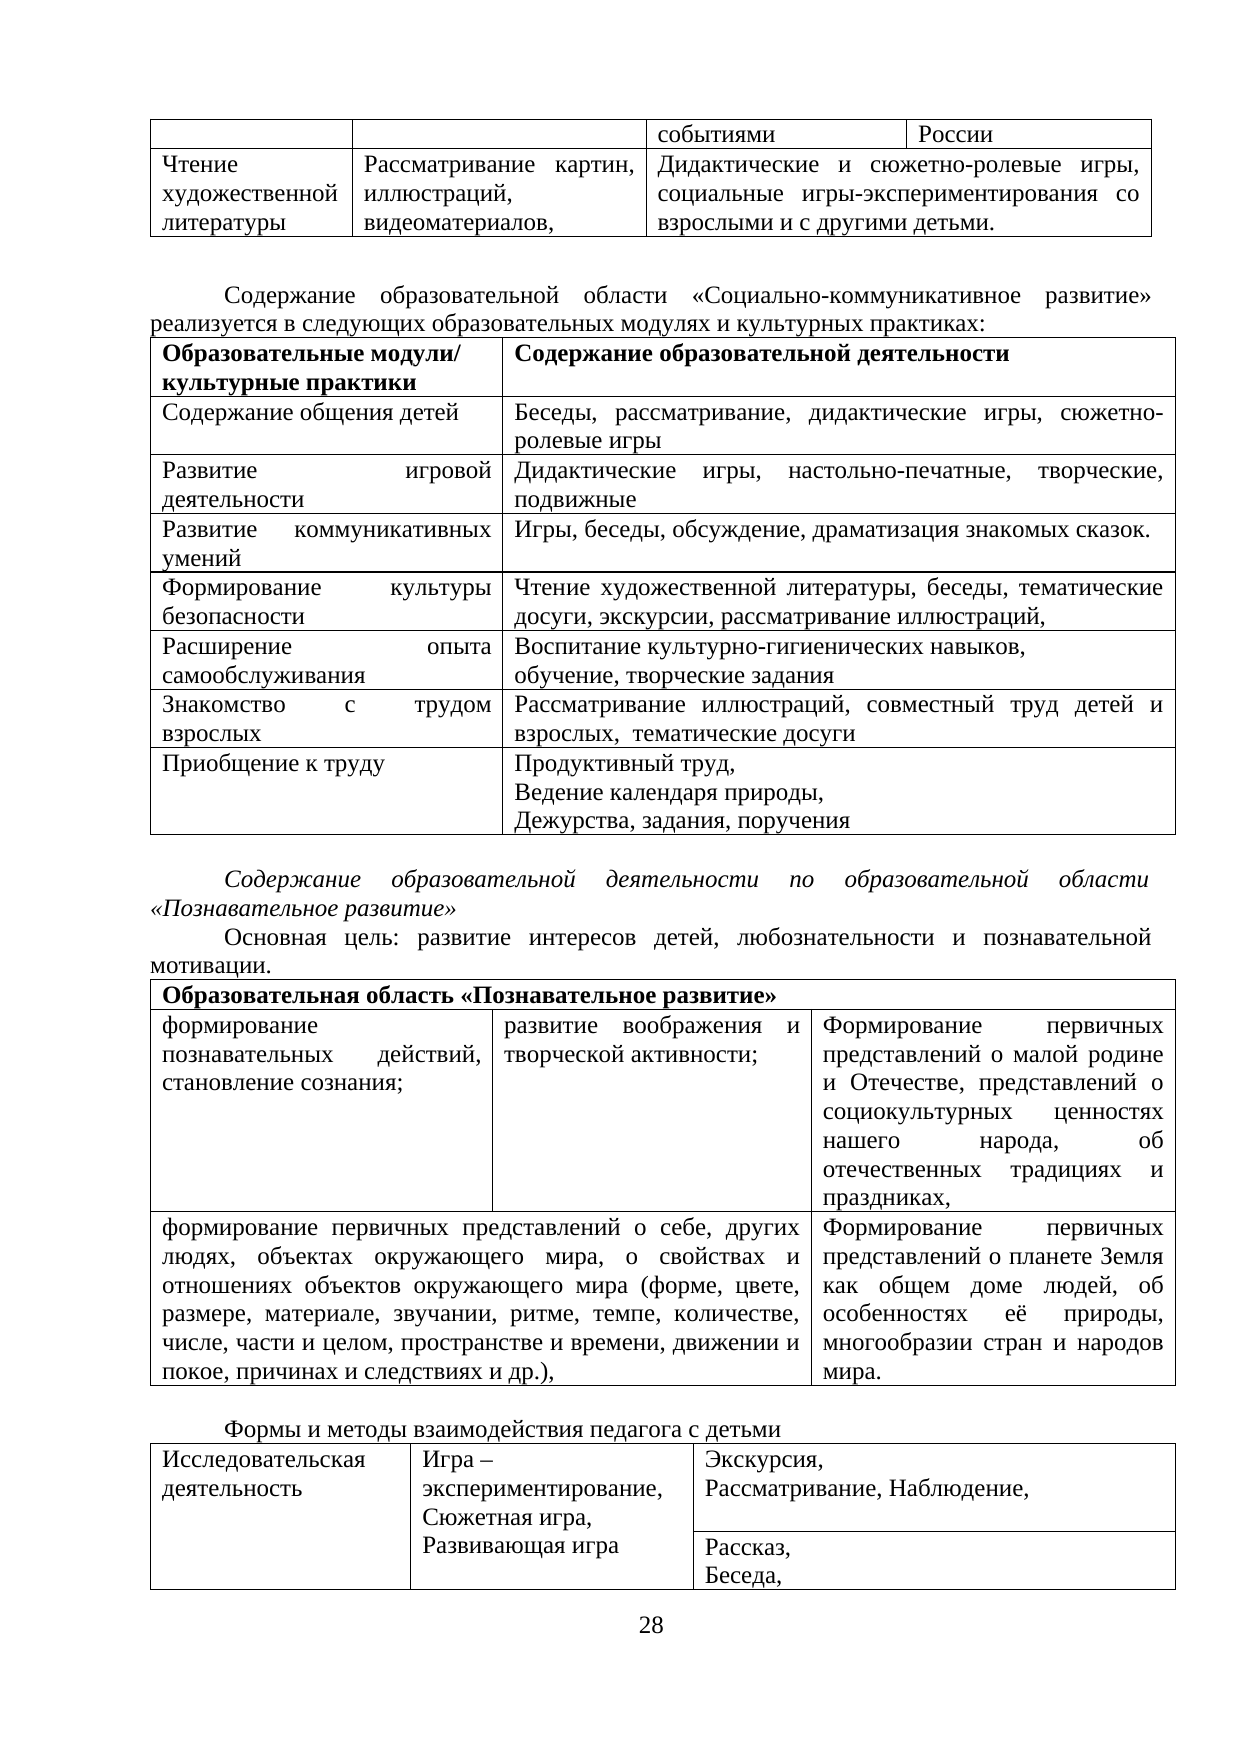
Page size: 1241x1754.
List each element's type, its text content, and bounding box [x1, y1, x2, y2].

table_header Исследовательская деятельность [151, 1444, 410, 1589]
table_header Образовательная область «Познавательное развитие» [151, 980, 1175, 1009]
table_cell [694, 1532, 1175, 1589]
table_header Содержание образовательной деятельности [503, 338, 1175, 396]
table_cell Игры, беседы, обсуждение, драматизация знакомых сказок. [503, 514, 1175, 571]
table_cell Чтение художественной литературы, беседы, тематические досуги, экскурсии, рассматривание иллюстраций, [503, 573, 1175, 630]
table_header Образовательные модули/ культурные практики [151, 338, 502, 396]
table_cell Дидактические и сюжетно-ролевые игры, социальные игры-экспериментирования со взрослыми и с другими детьми. [647, 149, 1151, 236]
table_cell Содержание общения детей [151, 397, 502, 454]
table_cell Воспитание культурно-гигиенических навыков, обучение, творческие задания [503, 631, 1175, 688]
table_cell Приобщение к труду [151, 748, 502, 834]
table_cell формирование познавательных действий, становление сознания; [151, 1010, 492, 1211]
table_cell Формирование культуры безопасности [151, 573, 502, 630]
table_cell развитие воображения и творческой активности; [493, 1010, 811, 1211]
text Формы и методы взаимодействия педагога с детьми [150, 1414, 1152, 1443]
table_cell Расширение опыта самообслуживания [151, 631, 502, 688]
text Содержание образовательной деятельности по образовательной области «Познавательное развитие» [150, 864, 1152, 922]
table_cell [647, 120, 906, 148]
table_header Экскурсия, Рассматривание, Наблюдение, [694, 1444, 1175, 1531]
table_cell Формирование первичных представлений о планете Земля как общем доме людей, об особенностях её природы, многообразии стран и народов мира. [812, 1212, 1175, 1385]
table_cell Рассматривание иллюстраций, совместный труд детей и взрослых, тематические досуги [503, 690, 1175, 747]
table_cell Продуктивный труд, Ведение календаря природы, Дежурства, задания, поручения [503, 748, 1175, 834]
table_cell Рассматривание картин, иллюстраций, видеоматериалов, [353, 149, 646, 236]
table_header Игра –экспериментирование, Сюжетная игра, Развивающая игра [411, 1444, 693, 1589]
table_cell Беседы, рассматривание, дидактические игры, сюжетно-ролевые игры [503, 397, 1175, 454]
table_cell Развитие коммуникативных умений [151, 514, 502, 571]
text Основная цель: развитие интересов детей, любознательности и познавательной мотивации. [150, 922, 1152, 979]
table_cell Чтение художественной литературы [151, 149, 352, 236]
table_cell Развитие игровой деятельности [151, 455, 502, 513]
table_cell Дидактические игры, настольно-печатные, творческие, подвижные [503, 455, 1175, 513]
text Содержание образовательной области «Социально-коммуникативное развитие» реализуется в следующих образовательных модулях и культурных практиках: [150, 280, 1152, 337]
table_cell формирование первичных представлений о себе, других людях, объектах окружающего мира, о свойствах и отношениях объектов окружающего мира (форме, цвете, размере, материале, звучании, ритме, темпе, количестве, числе, части и целом, пространстве и времени, движении и покое, причинах и следствиях и др.), [151, 1212, 811, 1385]
table_cell Формирование первичных представлений о малой родине и Отечестве, представлений о социокультурных ценностях нашего народа, об отечественных традициях и праздниках, [812, 1010, 1175, 1211]
table_cell Знакомство с трудом взрослых [151, 690, 502, 747]
